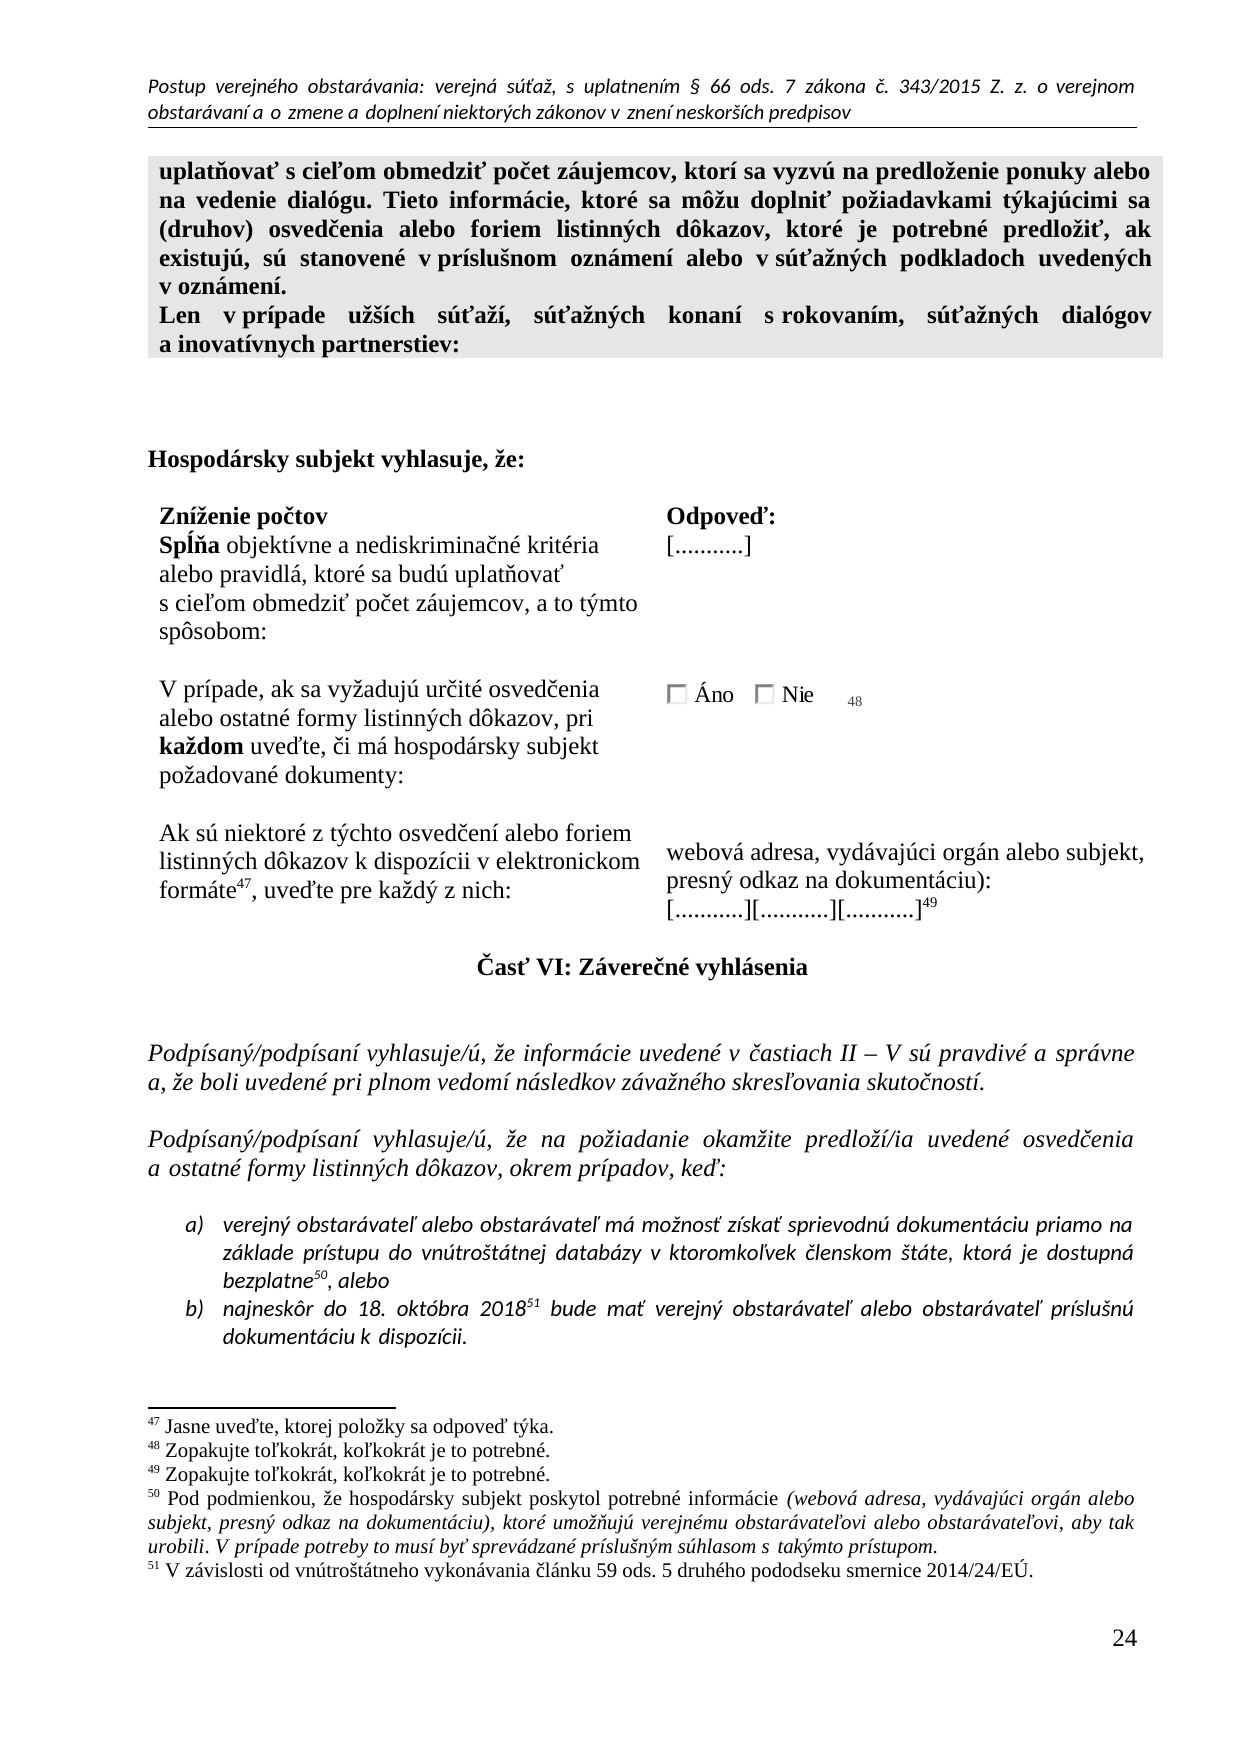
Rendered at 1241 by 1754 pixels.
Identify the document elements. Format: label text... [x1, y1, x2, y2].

table_cell [...........] webová adresa, vydávajúci orgán alebo subjekt, presný odkaz na dokumentáciu): [...........][...........][...........] [655, 530, 1162, 923]
table_cell Spĺňa objektívne a nediskriminačné kritéria alebo pravidlá, ktoré sa budú uplatňovať s cieľom obmedziť počet záujemcov, a to týmto spôsobom: V prípade, ak sa vyžadujú určité osvedčenia alebo ostatné formy listinných dôkazov, pri každom uveďte, či má hospodársky subjekt požadované dokumenty: Ak sú niektoré z týchto osvedčení alebo foriem listinných dôkazov k dispozícii v elektronickom formáte, uveďte pre každý z nich: [148, 530, 655, 923]
text Podpísaný/podpísaní vyhlasuje/ú, že informácie uvedené v častiach II – V sú pravdivé a správne a, že boli uvedené pri plnom vedomí následkov závažného skresľovania skutočností. [148, 1038, 1137, 1095]
table_header Odpoveď: [655, 501, 1162, 530]
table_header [148, 156, 1163, 358]
text Podpísaný/podpísaní vyhlasuje/ú, že na požiadanie okamžite predloží/ia uvedené osvedčenia a ostatné formy listinných dôkazov, okrem prípadov, keď: [148, 1124, 1137, 1182]
list najneskôr do 18. októbra 2018 bude mať verejný obstarávateľ alebo obstarávateľ príslušnú dokumentáciu k dispozícii. [185, 1294, 1137, 1350]
list verejný obstarávateľ alebo obstarávateľ má možnosť získať sprievodnú dokumentáciu priamo na základe prístupu do vnútroštátnej databázy v ktoromkoľvek členskom štáte, ktorá je dostupná bezplatne, alebo [185, 1210, 1137, 1294]
text Hospodársky subjekt vyhlasuje, že: [148, 444, 1137, 473]
table_header Zníženie počtov [148, 501, 655, 530]
text Časť VI: Záverečné vyhlásenia [148, 952, 1137, 980]
